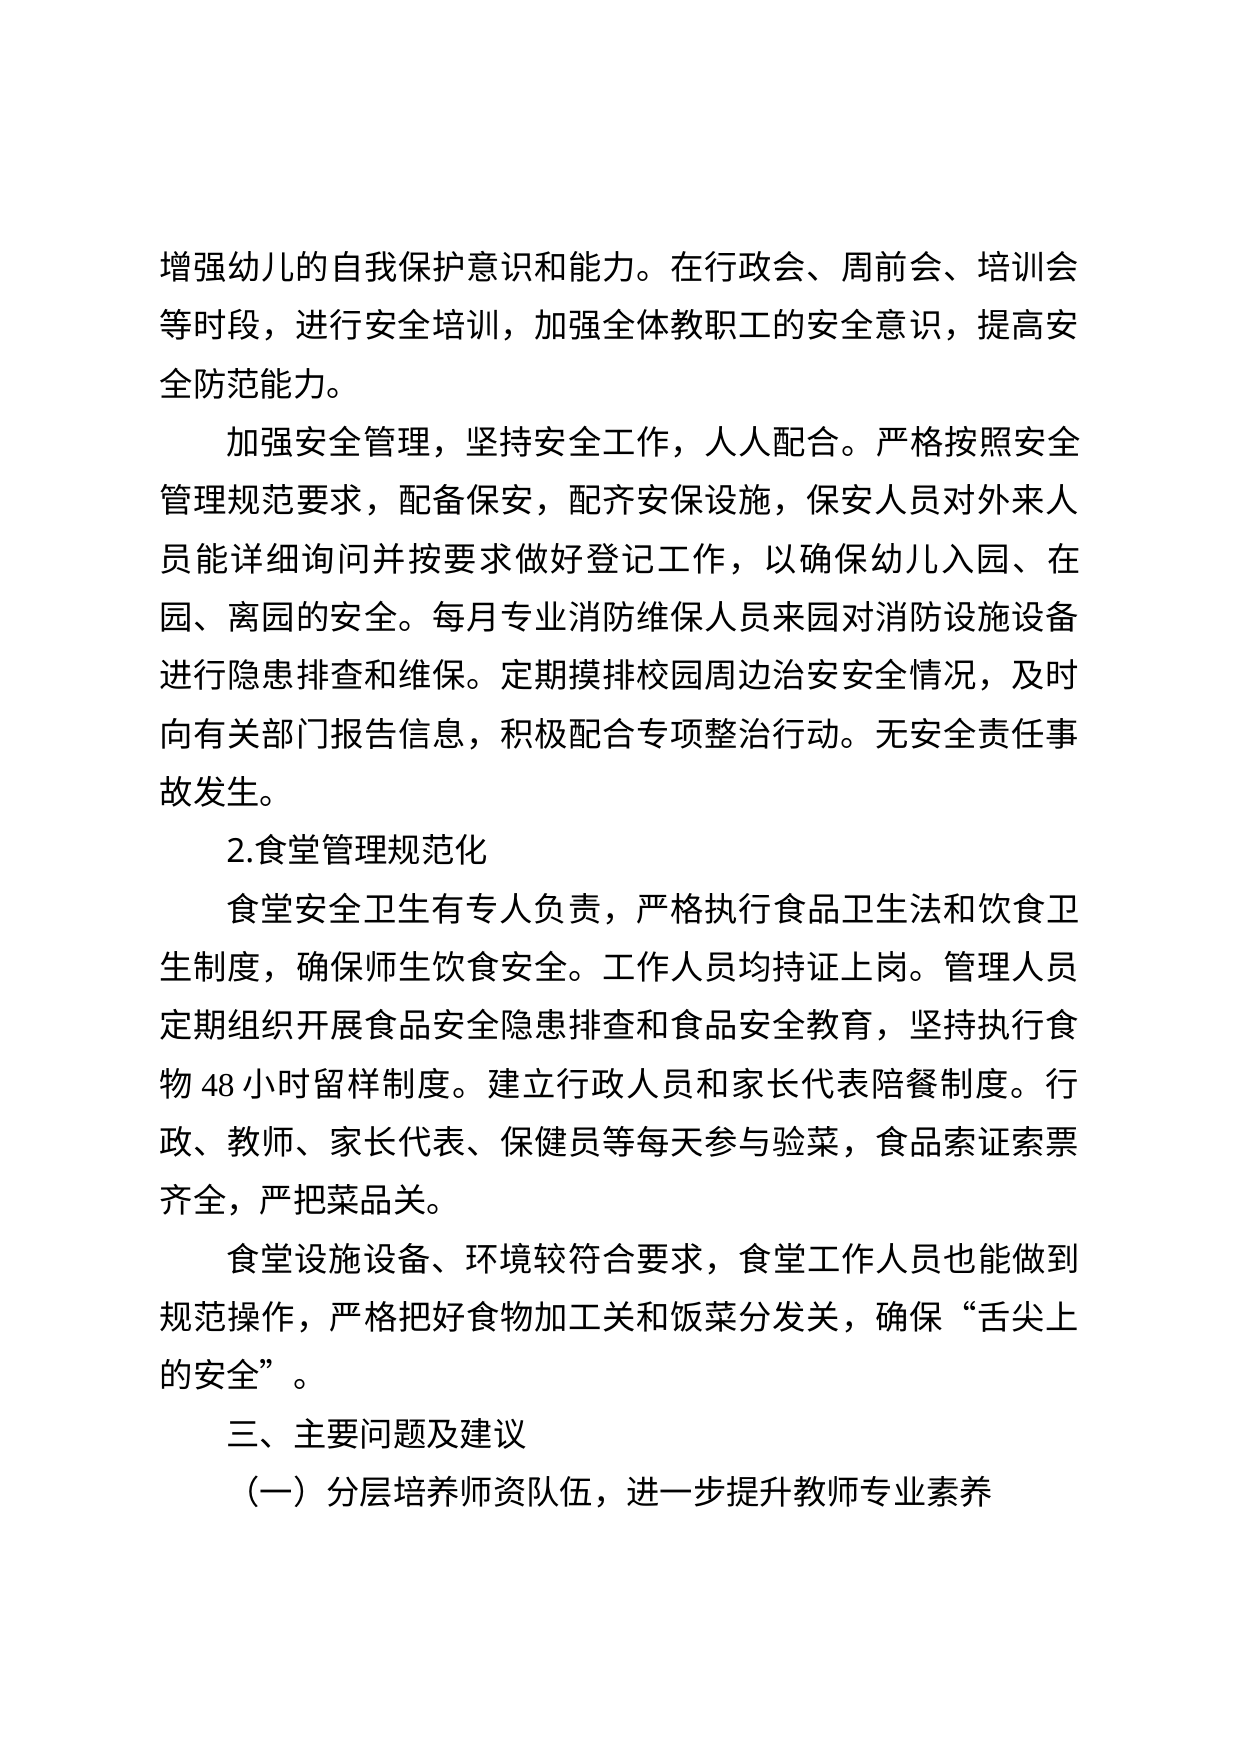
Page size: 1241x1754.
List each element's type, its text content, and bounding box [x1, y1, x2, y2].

text 食堂设施设备、环境较符合要求，食堂工作人员也能做到规范操作，严格把好食物加工关和饭菜分发关，确保“舌尖上的安全”。 [159, 1224, 1081, 1399]
text 加强安全管理，坚持安全工作，人人配合。严格按照安全管理规范要求，配备保安，配齐安保设施，保安人员对外来人员能详细询问并按要求做好登记工作，以确保幼儿入园、在园、离园的安全。每月专业消防维保人员来园对消防设施设备进行隐患排查和维保。定期摸排校园周边治安安全情况，及时向有关部门报告信息，积极配合专项整治行动。无安全责任事故发生。 [159, 408, 1081, 816]
text 食堂安全卫生有专人负责，严格执行食品卫生法和饮食卫生制度，确保师生饮食安全。工作人员均持证上岗。管理人员定期组织开展食品安全隐患排查和食品安全教育，坚持执行食物48小时留样制度。建立行政人员和家长代表陪餐制度。行政、教师、家长代表、保健员等每天参与验菜，食品索证索票齐全，严把菜品关。 [159, 874, 1081, 1224]
text 2.食堂管理规范化 [159, 816, 1081, 874]
text （一）分层培养师资队伍，进一步提升教师专业素养 [159, 1458, 1081, 1516]
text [159, 233, 1081, 408]
text 三、主要问题及建议 [159, 1399, 1081, 1458]
